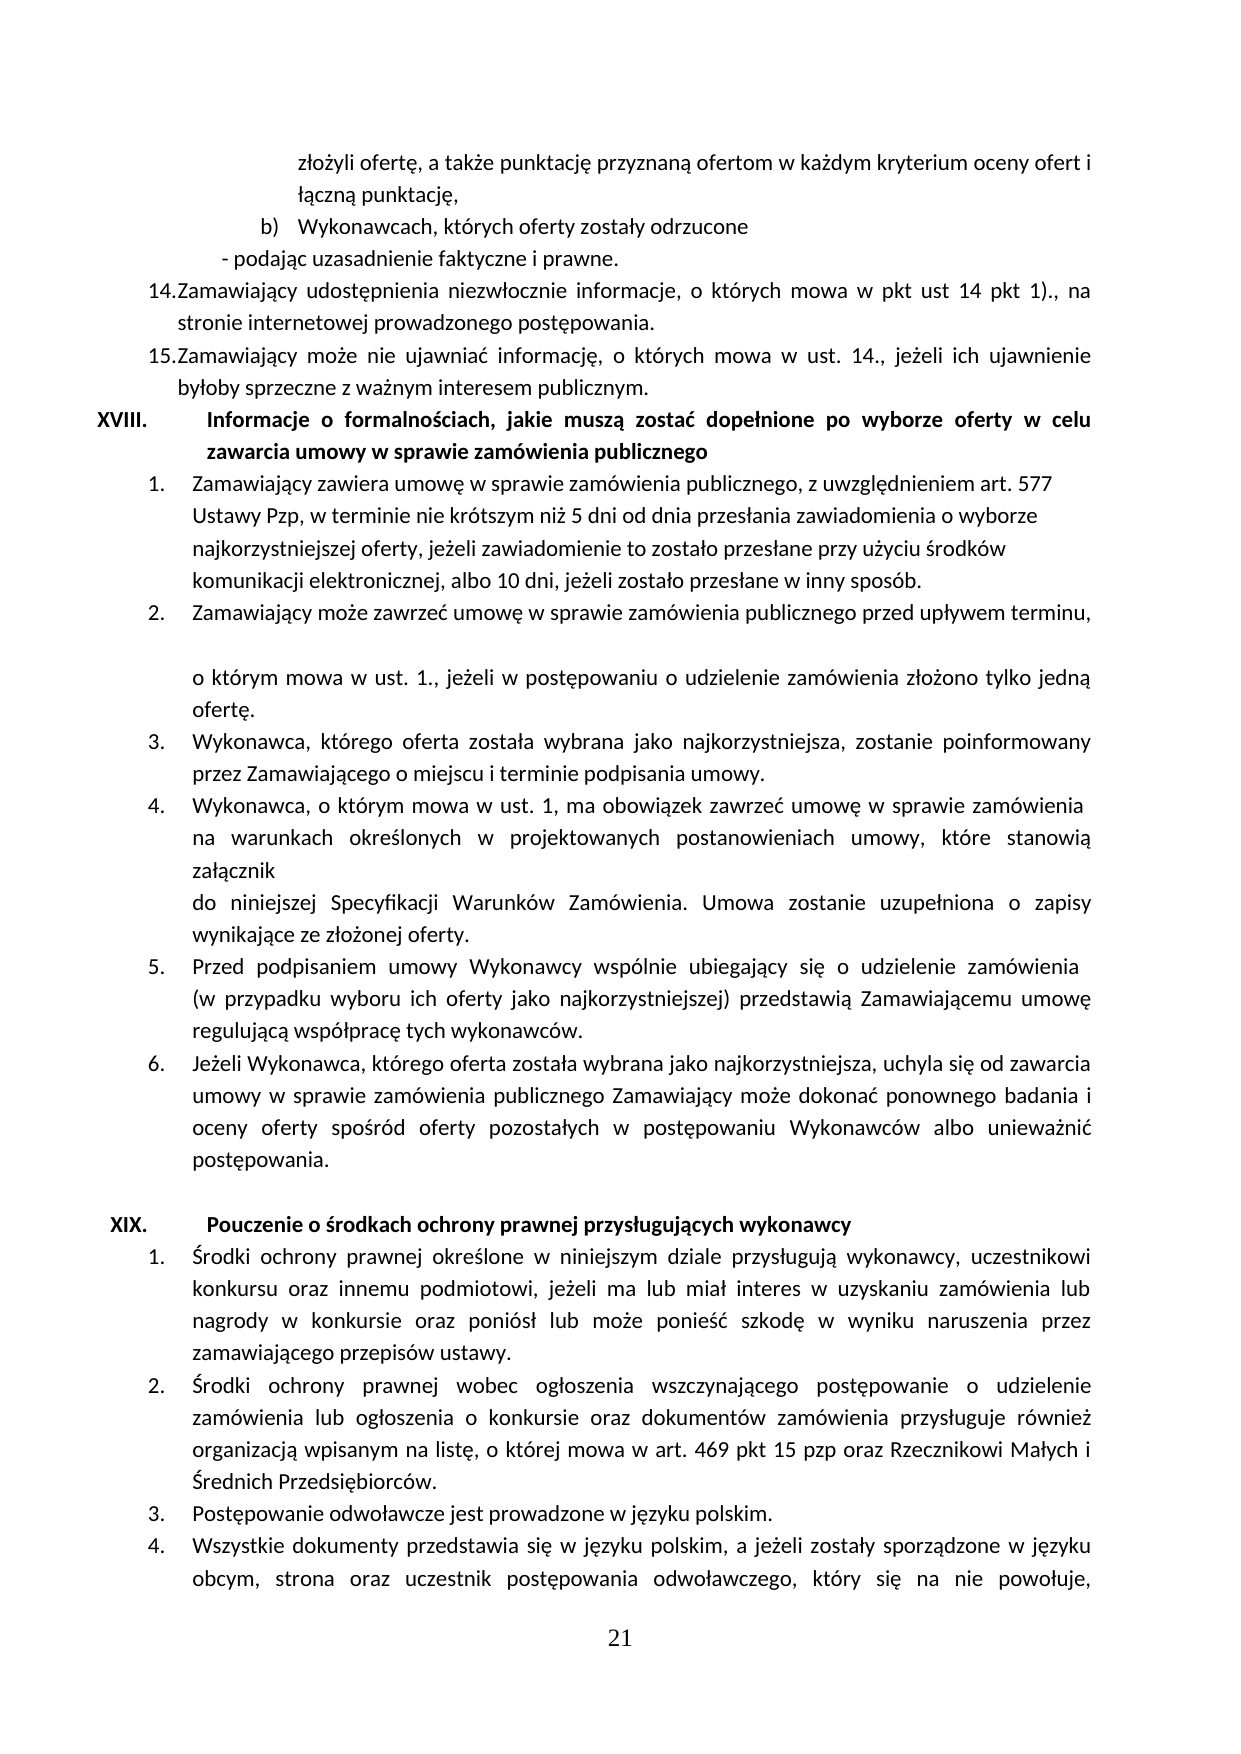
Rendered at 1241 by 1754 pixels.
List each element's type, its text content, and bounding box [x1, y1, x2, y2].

list Zamawiający może nie ujawniać informację, o których mowa w ust. 14., jeżeli ich ujawnienie byłoby sprzeczne z ważnym interesem publicznym. [148, 341, 1093, 401]
list Postępowanie odwoławcze jest prowadzone w języku polskim. [148, 1499, 1093, 1527]
list Wykonawca, o którym mowa w ust. 1, ma obowiązek zawrzeć umowę w sprawie zamówienia na warunkach określonych w projektowanych postanowieniach umowy, które stanowią załącznik do niniejszej Specyfikacji Warunków Zamówienia. Umowa zostanie uzupełniona o zapisy wynikające ze złożonej oferty. [148, 791, 1093, 948]
list Zamawiający zawiera umowę w sprawie zamówienia publicznego, z uwzględnieniem art. 577 Ustawy Pzp, w terminie nie krótszym niż 5 dni od dnia przesłania zawiadomienia o wyborze najkorzystniejszej oferty, jeżeli zawiadomienie to zostało przesłane przy użyciu środków komunikacji elektronicznej, albo 10 dni, jeżeli zostało przesłane w inny sposób. [148, 469, 1093, 594]
list Wykonawcach, których oferty zostały odrzucone [260, 212, 1093, 240]
list Środki ochrony prawnej określone w niniejszym dziale przysługują wykonawcy, uczestnikowi konkursu oraz innemu podmiotowi, jeżeli ma lub miał interes w uzyskaniu zamówienia lub nagrody w konkursie oraz poniósł lub może ponieść szkodę w wyniku naruszenia przez zamawiającego przepisów ustawy. [148, 1242, 1093, 1367]
text - podając uzasadnienie faktyczne i prawne. [148, 244, 1093, 272]
list Wykonawca, którego oferta została wybrana jako najkorzystniejsza, zostanie poinformowany przez Zamawiającego o miejscu i terminie podpisania umowy. [148, 727, 1093, 787]
list Zamawiający udostępnienia niezwłocznie informacje, o których mowa w pkt ust 14 pkt 1)., na stronie internetowej prowadzonego postępowania. [148, 276, 1093, 337]
list Przed podpisaniem umowy Wykonawcy wspólnie ubiegający się o udzielenie zamówienia (w przypadku wyboru ich oferty jako najkorzystniejszej) przedstawią Zamawiającemu umowę regulującą współpracę tych wykonawców. [148, 952, 1093, 1045]
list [148, 1532, 1093, 1592]
subtitle Pouczenie o środkach ochrony prawnej przysługujących wykonawcy [148, 1210, 1093, 1238]
list Jeżeli Wykonawca, którego oferta została wybrana jako najkorzystniejsza, uchyla się od zawarcia umowy w sprawie zamówienia publicznego Zamawiający może dokonać ponownego badania i oceny oferty spośród oferty pozostałych w postępowaniu Wykonawców albo unieważnić postępowania. [148, 1049, 1093, 1173]
list Zamawiający może zawrzeć umowę w sprawie zamówienia publicznego przed upływem terminu, o którym mowa w ust. 1., jeżeli w postępowaniu o udzielenie zamówienia złożono tylko jedną ofertę. [148, 598, 1093, 723]
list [260, 148, 1093, 208]
list Środki ochrony prawnej wobec ogłoszenia wszczynającego postępowanie o udzielenie zamówienia lub ogłoszenia o konkursie oraz dokumentów zamówienia przysługuje również organizacją wpisanym na listę, o której mowa w art. 469 pkt 15 pzp oraz Rzecznikowi Małych i Średnich Przedsiębiorców. [148, 1371, 1093, 1495]
subtitle Informacje o formalnościach, jakie muszą zostać dopełnione po wyborze oferty w celu zawarcia umowy w sprawie zamówienia publicznego [148, 405, 1093, 465]
